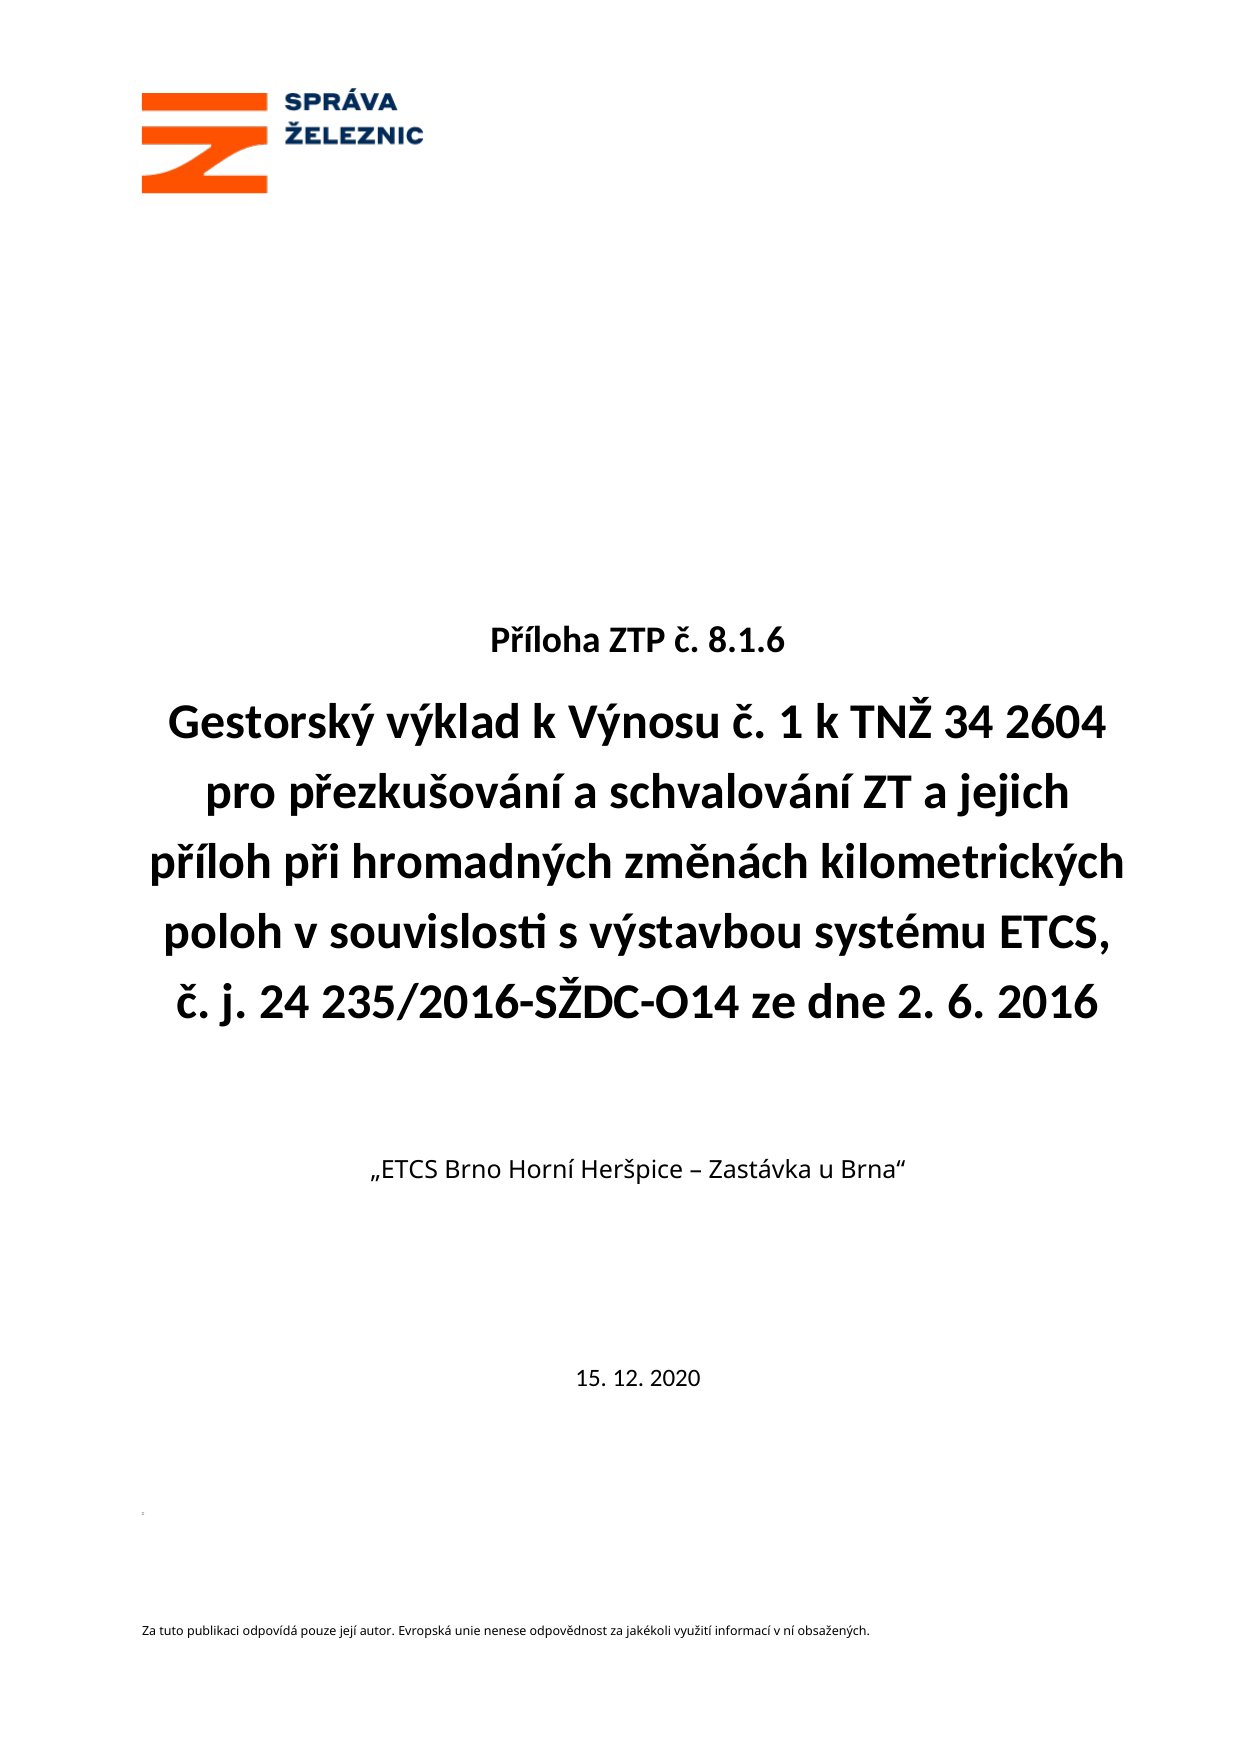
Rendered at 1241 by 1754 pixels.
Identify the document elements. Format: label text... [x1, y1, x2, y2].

text 15. 12. 2020 [142, 1362, 1134, 1392]
picture [141, 88, 424, 194]
text Příloha ZTP č. 8.1.6 [142, 616, 1134, 662]
text Gestorský výklad k Výnosu č. 1 k TNŽ 34 2604 pro přezkušování a schvalování ZT a jejich příloh při hromadných změnách kilometrických poloh v souvislosti s výstavbou systému ETCS, č. j. 24 235/2016-SŽDC-O14 ze dne 2. 6. 2016 [142, 690, 1134, 1031]
